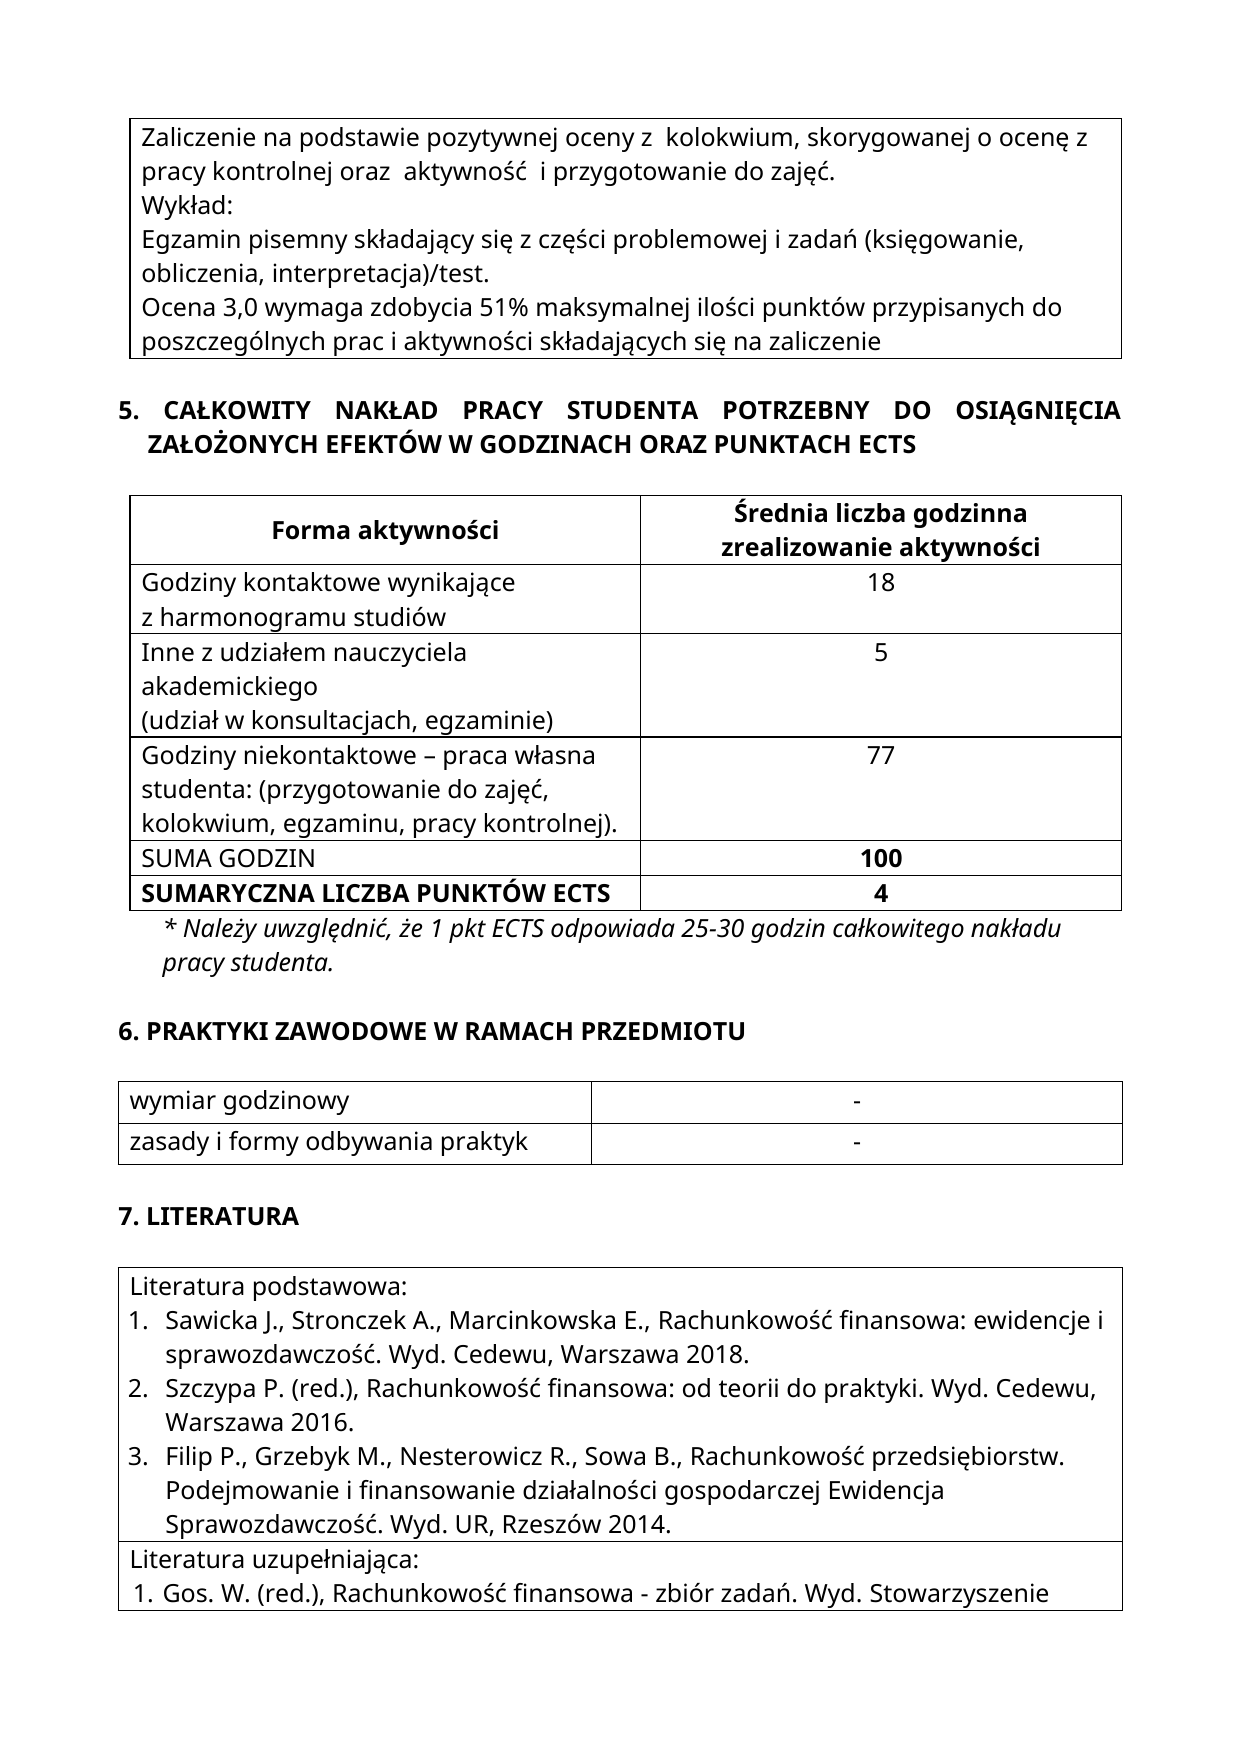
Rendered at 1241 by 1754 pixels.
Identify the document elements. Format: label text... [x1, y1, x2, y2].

table_cell Godziny kontaktowe wynikające z harmonogramu studiów [131, 565, 640, 633]
table_cell zasady i formy odbywania praktyk [119, 1124, 591, 1164]
table_header Literatura podstawowa: Sawicka J., Stronczek A., Marcinkowska E., Rachunkowość finansowa: ewidencje i sprawozdawczość. Wyd. Cedewu, Warszawa 2018. Szczypa P. (red.), Rachunkowość finansowa: od teorii do praktyki. Wyd. Cedewu, Warszawa 2016. Filip P., Grzebyk M., Nesterowicz R., Sowa B., Rachunkowość przedsiębiorstw. Podejmowanie i finansowanie działalności gospodarczej Ewidencja Sprawozdawczość. Wyd. UR, Rzeszów 2014. [119, 1268, 1122, 1541]
table_cell SUMA GODZIN [131, 841, 640, 875]
table_header Forma aktywności [131, 496, 640, 564]
table_cell 18 [641, 565, 1121, 633]
table_header wymiar godzinowy [119, 1082, 591, 1123]
table_header Średnia liczba godzinna zrealizowanie aktywności [641, 496, 1121, 564]
table_cell Inne z udziałem nauczyciela akademickiego (udział w konsultacjach, egzaminie) [131, 634, 640, 736]
text 5. CAŁKOWITY NAKŁAD PRACY STUDENTA POTRZEBNY DO OSIĄGNIĘCIA ZAŁOŻONYCH EFEKTÓW W GODZINACH ORAZ PUNKTACH ECTS [118, 393, 1122, 461]
table_cell 100 [641, 841, 1121, 875]
text 6. PRAKTYKI ZAWODOWE W RAMACH PRZEDMIOTU [118, 1013, 1122, 1047]
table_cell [119, 1542, 1122, 1610]
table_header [131, 119, 1121, 358]
table_cell 5 [641, 634, 1121, 736]
table_header - [592, 1082, 1122, 1123]
table_cell 4 [641, 876, 1121, 910]
table_cell Godziny niekontaktowe – praca własna studenta: (przygotowanie do zajęć, kolokwium, egzaminu, pracy kontrolnej). [131, 738, 640, 840]
text * Należy uwzględnić, że 1 pkt ECTS odpowiada 25-30 godzin całkowitego nakładu pracy studenta. [162, 911, 1122, 979]
text 7. LITERATURA [118, 1199, 1122, 1233]
table_cell 77 [641, 738, 1121, 840]
table_cell - [592, 1124, 1122, 1164]
table_cell SUMARYCZNA LICZBA PUNKTÓW ECTS [131, 876, 640, 910]
